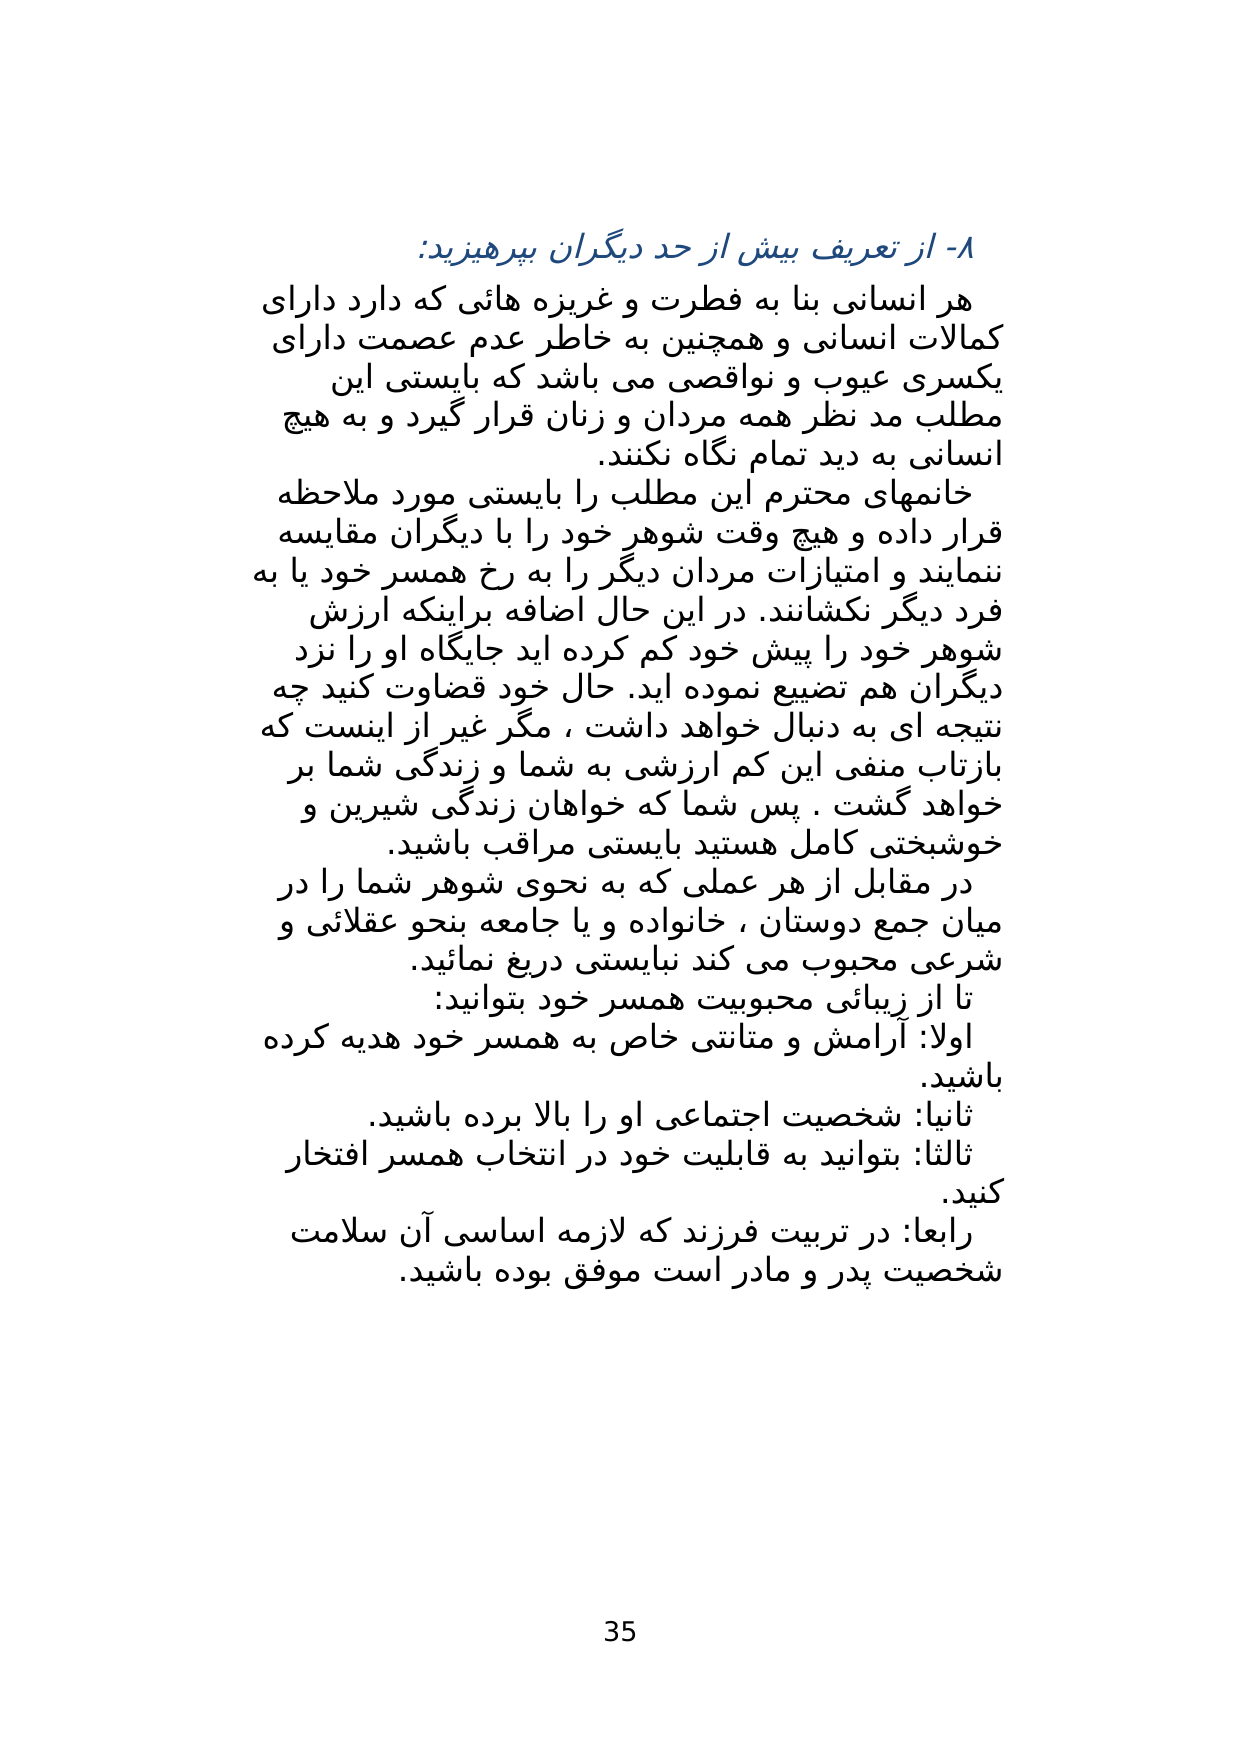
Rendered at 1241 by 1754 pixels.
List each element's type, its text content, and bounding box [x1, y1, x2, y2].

text رابعا: در تربيت فرزند كه لازمه اساسى آن سلامت شخصيت پدر و مادر است موفق بوده باشيد. [236, 1212, 1004, 1289]
text ثالثا: بتوانيد به قابليت خود در انتخاب همسر افتخار كنيد. [236, 1134, 1004, 1212]
text خانمهاى محترم اين مطلب را بايستى مورد ملاحظه قرار داده و هيچ وقت شوهر خود را با ديگران مقايسه ننمايند و امتيازات مردان ديگر را به رخ همسر خود يا به فرد ديگر نكشانند. در اين حال اضافه براينكه ارزش شوهر خود را پيش خود كم كرده ايد جايگاه او را نزد ديگران هم تضييع نموده ايد. حال خود قضاوت كنيد چه نتيجه اى به دنبال خواهد داشت ، مگر غير از اينست كه بازتاب منفى اين كم ارزشى به شما و زندگى شما بر خواهد گشت . پس شما كه خواهان زندگى شيرين و خوشبختى كامل هستيد بايستى مراقب باشيد. [236, 474, 1004, 862]
text هر انسانى بنا به فطرت و غريزه هائى كه دارد داراى كمالات انسانى و همچنين به خاطر عدم عصمت داراى يكسرى عيوب و نواقصى مى باشد كه بايستى اين مطلب مد نظر همه مردان و زنان قرار گيرد و به هيچ انسانى به ديد تمام نگاه نكنند. [236, 279, 1004, 474]
text اولا: آرامش و متانتى خاص به همسر خود هديه كرده باشيد. [236, 1018, 1004, 1095]
subtitle ٨- از تعريف بيش از حد ديگران بپرهيزيد: [236, 228, 1004, 267]
text ثانيا: شخصيت اجتماعى او را بالا برده باشيد. [236, 1095, 1004, 1134]
text در مقابل از هر عملى كه به نحوى شوهر شما را در ميان جمع دوستان ، خانواده و يا جامعه بنحو عقلائى و شرعى محبوب مى كند نبايستى دريغ نمائيد. [236, 862, 1004, 979]
text تا از زيبائى محبوبيت همسر خود بتوانيد: [236, 979, 1004, 1018]
